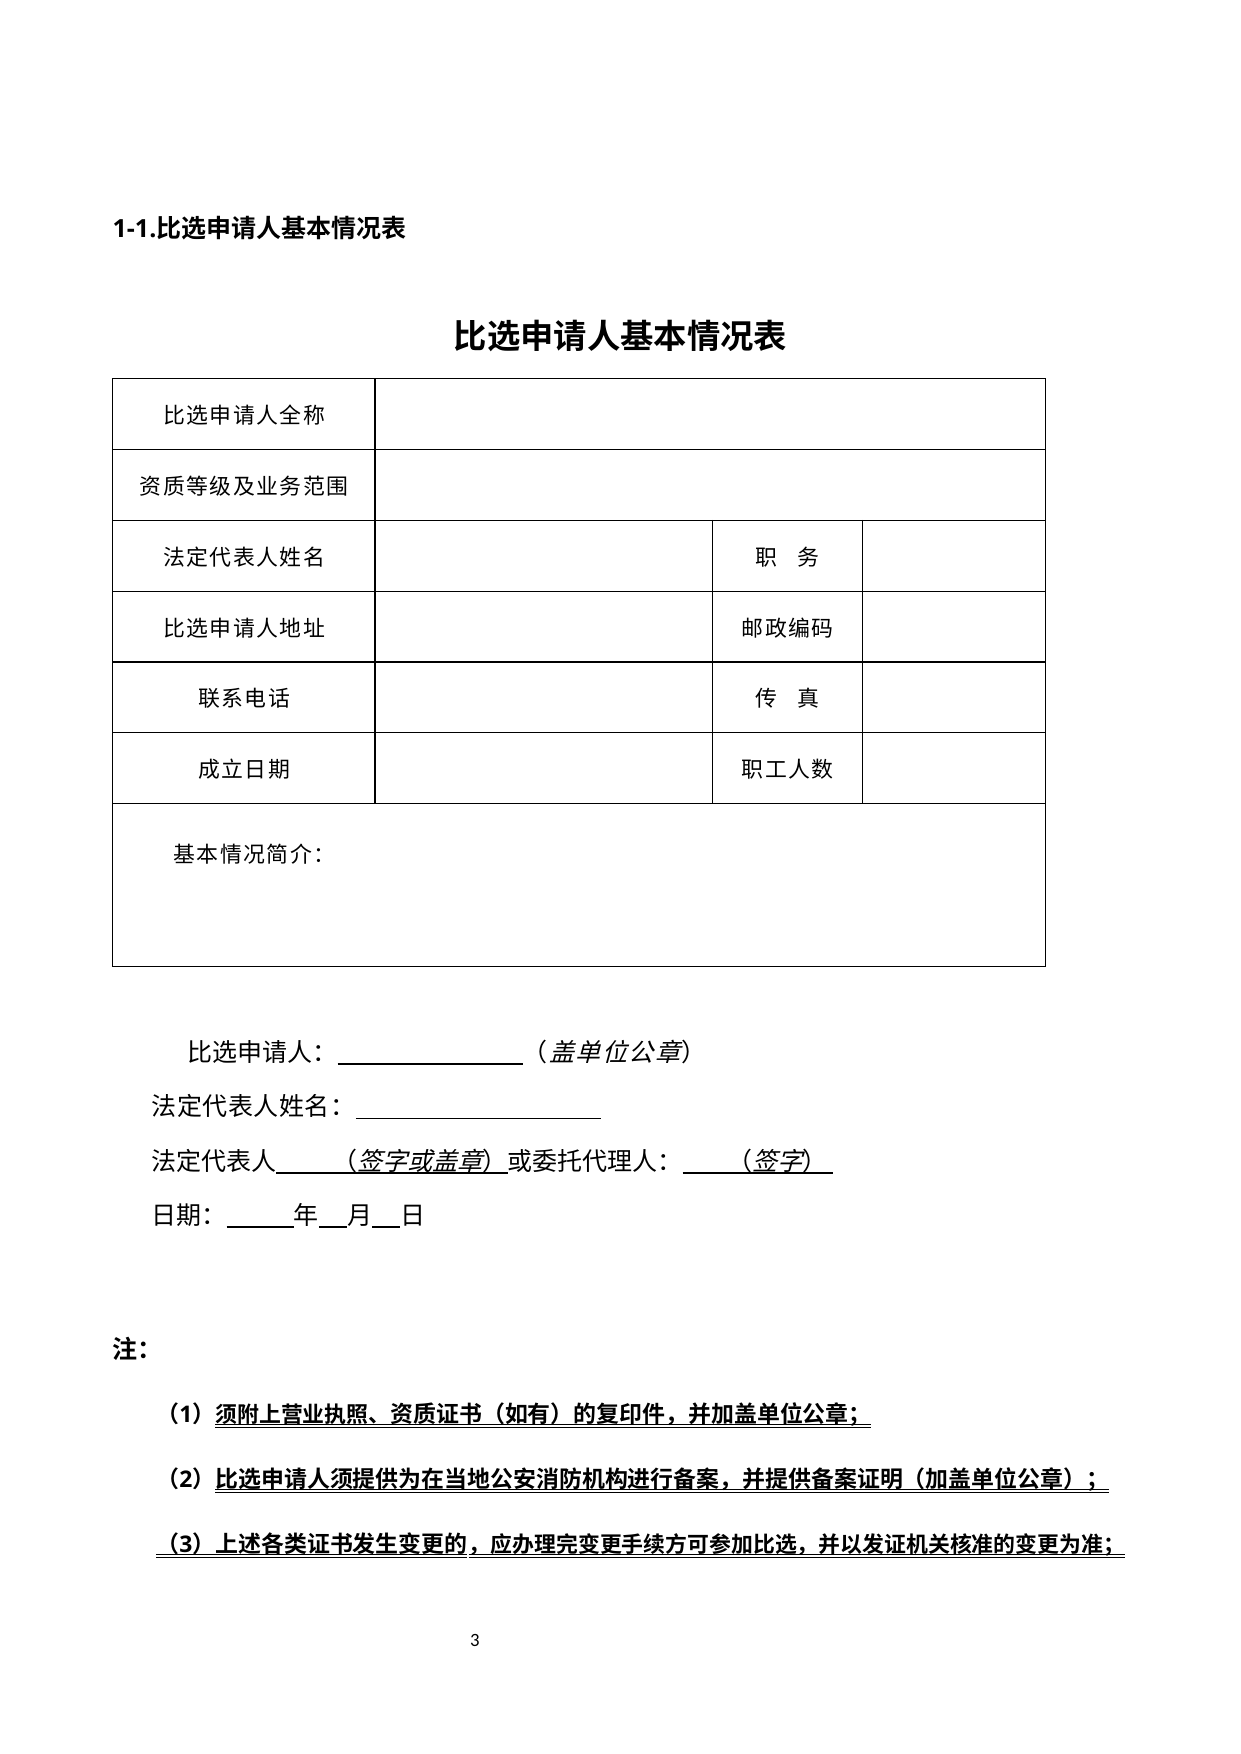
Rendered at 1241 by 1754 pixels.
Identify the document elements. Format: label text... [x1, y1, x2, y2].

text 法定代表人 （签字或盖章）或委托代理人： （签字） [112, 1141, 1128, 1177]
list 比选申请人须提供为在当地公安消防机构进行备案，并提供备案证明（加盖单位公章）； [112, 1445, 1128, 1510]
table_cell 比选申请人地址 [113, 592, 374, 661]
table_cell [863, 663, 1045, 732]
table_cell 联系电话 [113, 663, 374, 732]
text 比选申请人： （盖单位公章） [112, 1032, 1128, 1068]
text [112, 1510, 1128, 1575]
table_cell [863, 521, 1045, 591]
table_cell [376, 663, 712, 732]
table_cell [376, 521, 712, 591]
table_cell [376, 733, 712, 803]
list 须附上营业执照、资质证书（如有）的复印件，并加盖单位公章； [112, 1380, 1128, 1445]
table_cell 职工人数 [713, 733, 862, 803]
text 法定代表人姓名： [112, 1087, 1128, 1123]
table_header 比选申请人全称 [113, 379, 374, 449]
text 1-1.比选申请人基本情况表 [112, 194, 1128, 259]
table_cell 成立日期 [113, 733, 374, 803]
table_cell [376, 450, 1045, 520]
table_cell 职 务 [713, 521, 862, 591]
table_cell 基本情况简介： [113, 804, 1045, 966]
table_cell 资质等级及业务范围 [113, 450, 374, 520]
table_cell [863, 733, 1045, 803]
table_cell 传 真 [713, 663, 862, 732]
text 比选申请人基本情况表 [112, 301, 1128, 366]
table_cell 邮政编码 [713, 592, 862, 661]
text 日期： 年 月 日 [112, 1195, 1128, 1232]
text 注： [112, 1315, 1128, 1380]
table_cell 法定代表人姓名 [113, 521, 374, 591]
table_cell [863, 592, 1045, 661]
table_cell [376, 592, 712, 661]
table_header [376, 379, 1045, 449]
